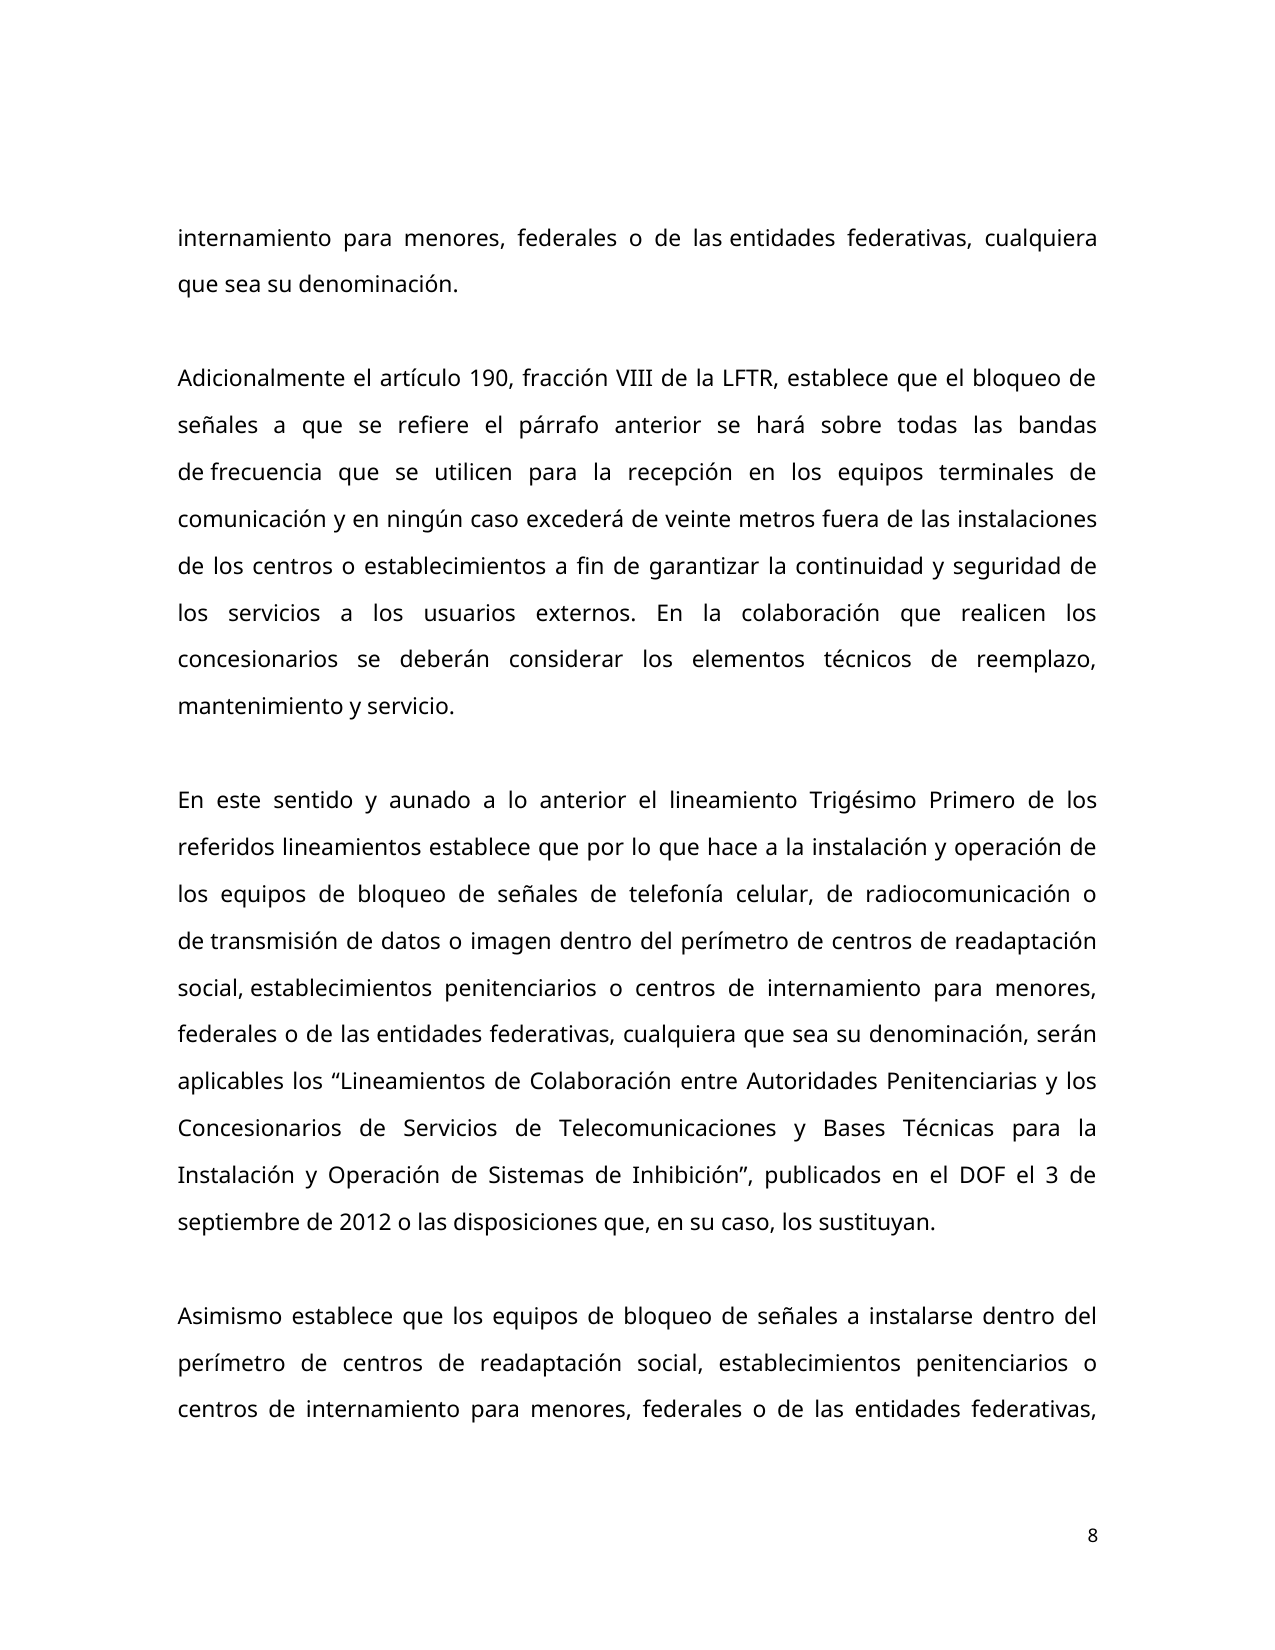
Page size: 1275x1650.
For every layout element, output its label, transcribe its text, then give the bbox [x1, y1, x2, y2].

text Adicionalmente el artículo 190, fracción VIII de la LFTR, establece que el bloqueo de señales a que se refiere el párrafo anterior se hará sobre todas las bandas de frecuencia que se utilicen para la recepción en los equipos terminales de comunicación y en ningún caso excederá de veinte metros fuera de las instalaciones de los centros o establecimientos a fin de garantizar la continuidad y seguridad de los servicios a los usuarios externos. En la colaboración que realicen los concesionarios se deberán considerar los elementos técnicos de reemplazo, mantenimiento y servicio. [177, 362, 1098, 722]
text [177, 222, 1098, 300]
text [177, 1300, 1098, 1425]
text En este sentido y aunado a lo anterior el lineamiento Trigésimo Primero de los referidos lineamientos establece que por lo que hace a la instalación y operación de los equipos de bloqueo de señales de telefonía celular, de radiocomunicación o de transmisión de datos o imagen dentro del perímetro de centros de readaptación social, establecimientos penitenciarios o centros de internamiento para menores, federales o de las entidades federativas, cualquiera que sea su denominación, serán aplicables los “Lineamientos de Colaboración entre Autoridades Penitenciarias y los Concesionarios de Servicios de Telecomunicaciones y Bases Técnicas para la Instalación y Operación de Sistemas de Inhibición”, publicados en el DOF el 3 de septiembre de 2012 o las disposiciones que, en su caso, los sustituyan. [177, 784, 1098, 1237]
